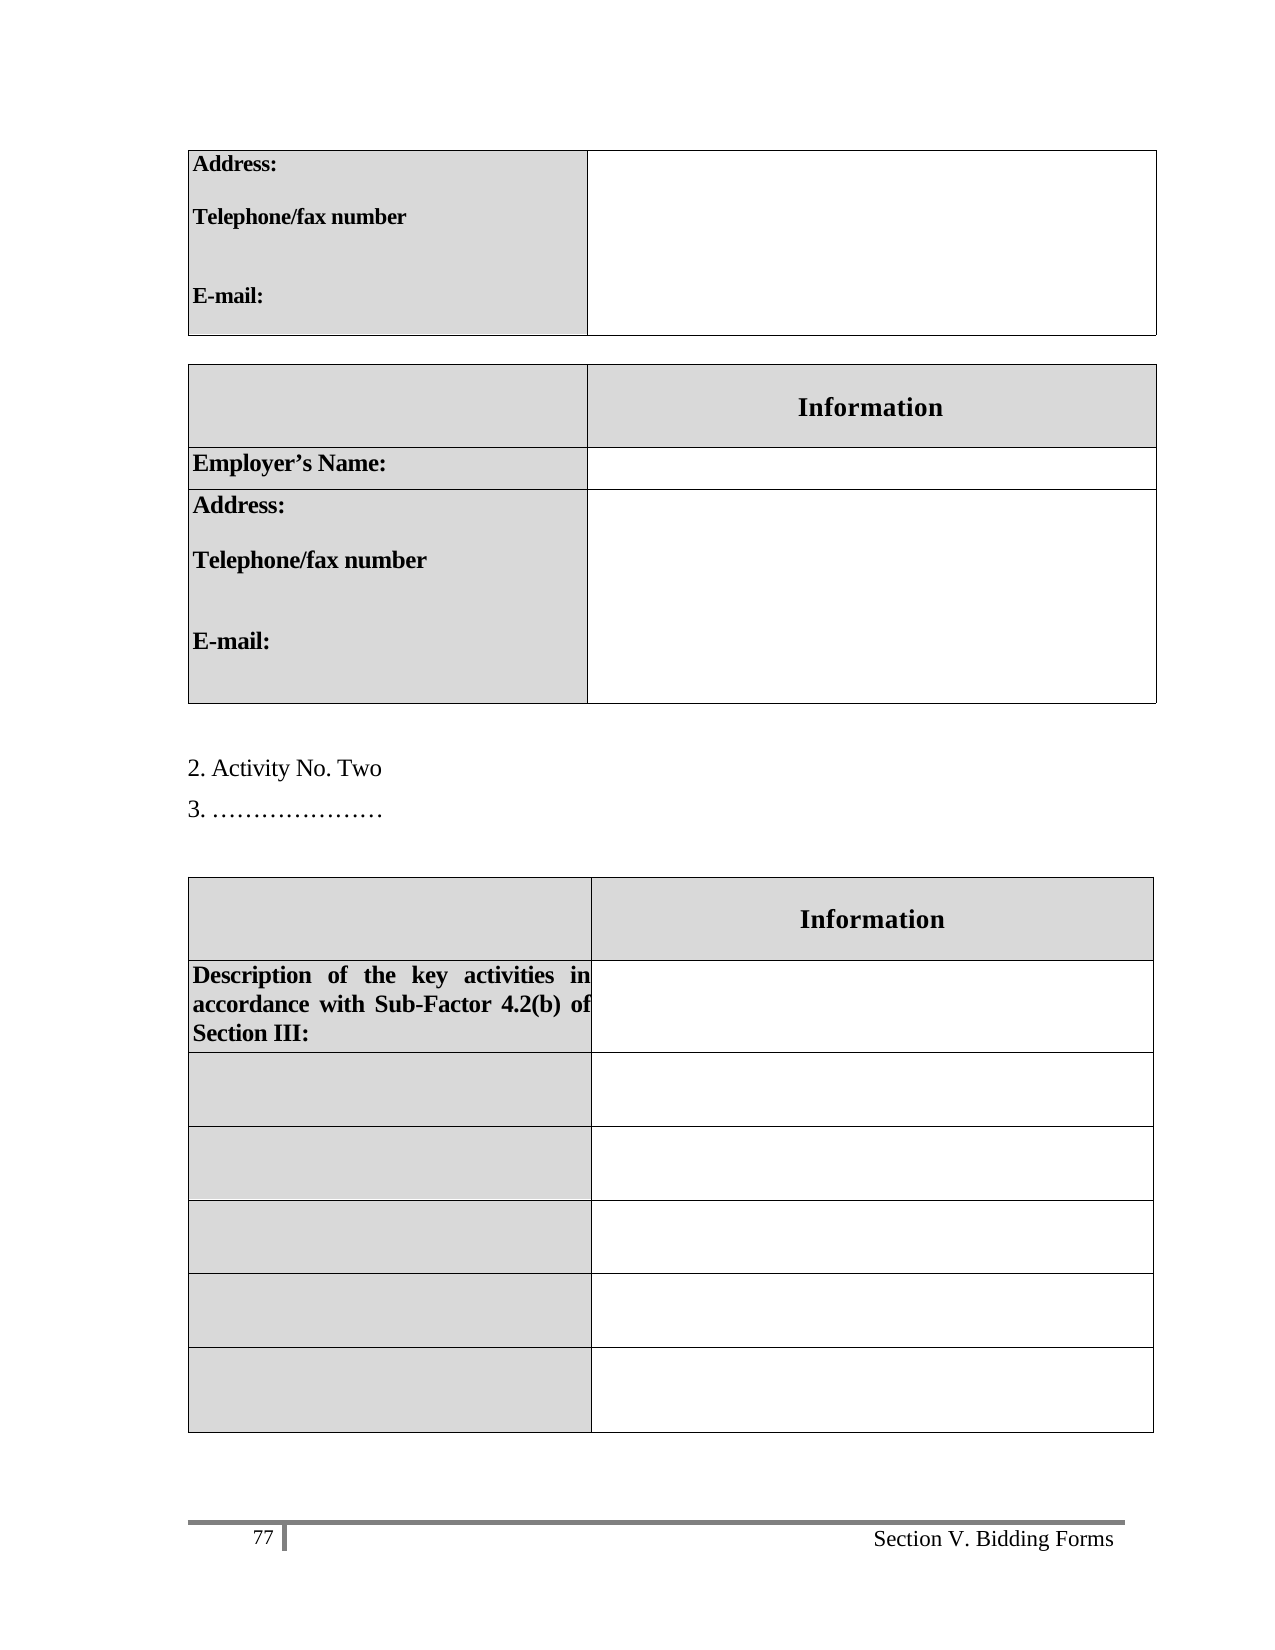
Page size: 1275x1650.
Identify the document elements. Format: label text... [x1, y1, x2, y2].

table_cell [189, 1053, 591, 1126]
table_header Information [592, 878, 1153, 960]
table_cell [592, 1053, 1153, 1126]
table_cell [189, 1274, 591, 1347]
table_cell [588, 151, 1156, 334]
table_cell Employer’s Name: [189, 448, 587, 489]
table_cell [592, 1201, 1153, 1273]
table_cell Address: Telephone/fax number E-mail: [189, 490, 587, 703]
table_cell [189, 1348, 591, 1432]
text 3. ………………… [187, 794, 1125, 823]
table_cell [592, 961, 1153, 1052]
table_header [189, 878, 591, 960]
text 2. Activity No. Two [187, 753, 1125, 782]
table_cell [189, 1127, 591, 1199]
table_cell [592, 1348, 1153, 1432]
table_header Information [588, 365, 1156, 447]
table_cell Description of the key activities in accordance with Sub-Factor 4.2(b) of Section III: [189, 961, 591, 1052]
table_cell Address: Telephone/fax number E-mail: [189, 151, 587, 334]
table_header [189, 365, 587, 447]
table_cell [592, 1127, 1153, 1199]
table_cell [588, 490, 1156, 703]
table_cell [592, 1274, 1153, 1347]
table_cell [189, 1201, 591, 1273]
table_cell [588, 448, 1156, 489]
